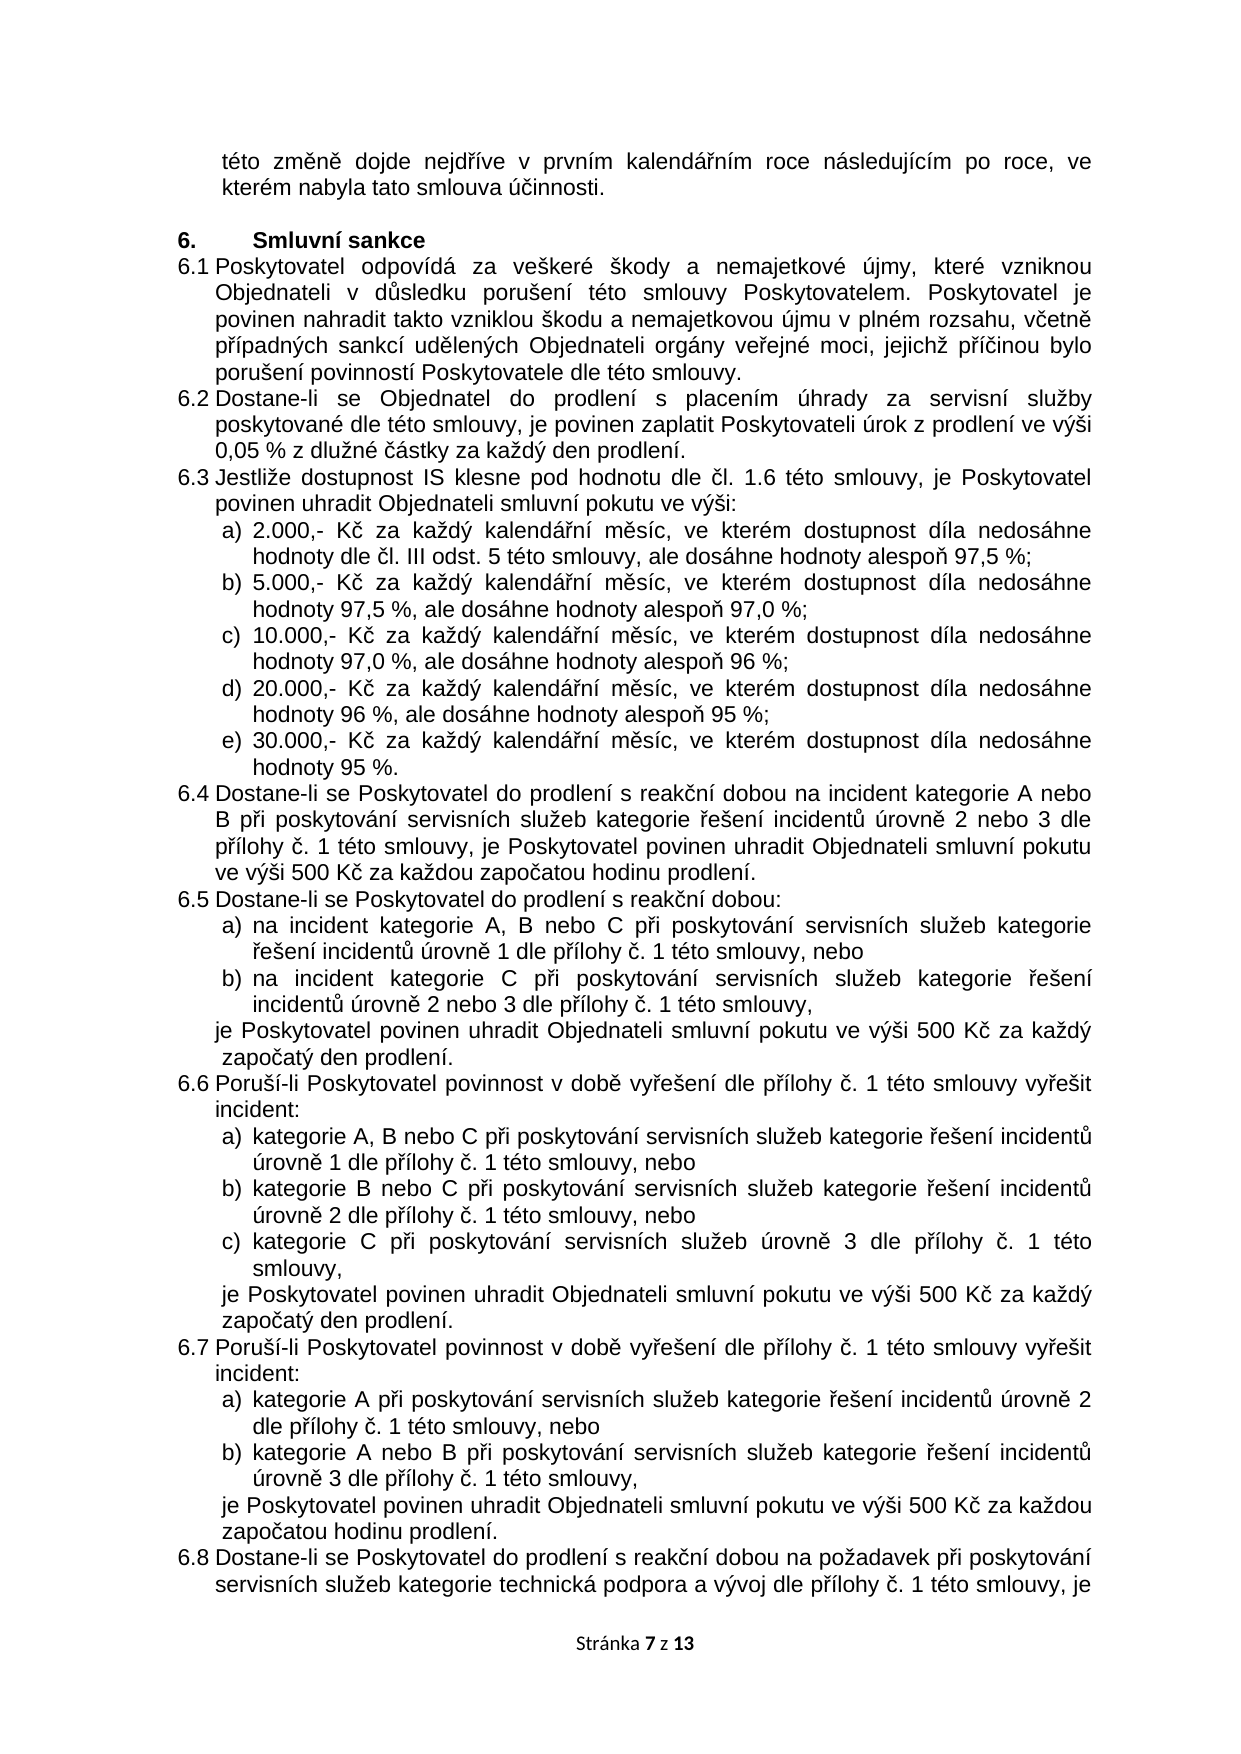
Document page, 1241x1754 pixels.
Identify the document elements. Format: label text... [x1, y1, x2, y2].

list kategorie A nebo B při poskytování servisních služeb kategorie řešení incidentů úrovně 3 dle přílohy č. 1 této smlouvy, [222, 1439, 1093, 1492]
text je Poskytovatel povinen uhradit Objednateli smluvní pokutu ve výši 500 Kč za každý započatý den prodlení. [215, 1017, 1093, 1070]
list kategorie A při poskytování servisních služeb kategorie řešení incidentů úrovně 2 dle přílohy č. 1 této smlouvy, nebo [222, 1386, 1093, 1439]
list Poskytovatel odpovídá za veškeré škody a nemajetkové újmy, které vzniknou Objednateli v důsledku porušení této smlouvy Poskytovatelem. Poskytovatel je povinen nahradit takto vzniklou škodu a nemajetkovou újmu v plném rozsahu, včetně případných sankcí udělených Objednateli orgány veřejné moci, jejichž příčinou bylo porušení povinností Poskytovatele dle této smlouvy. [177, 253, 1093, 385]
list 20.000,- Kč za každý kalendářní měsíc, ve kterém dostupnost díla nedosáhne hodnoty 96 %, ale dosáhne hodnoty alespoň 95 %; [222, 675, 1093, 727]
list 30.000,- Kč za každý kalendářní měsíc, ve kterém dostupnost díla nedosáhne hodnoty 95 %. [222, 727, 1093, 780]
list kategorie A, B nebo C při poskytování servisních služeb kategorie řešení incidentů úrovně 1 dle přílohy č. 1 této smlouvy, nebo [222, 1123, 1093, 1175]
list 2.000,- Kč za každý kalendářní měsíc, ve kterém dostupnost díla nedosáhne hodnoty dle čl. III odst. 5 této smlouvy, ale dosáhne hodnoty alespoň 97,5 %; [222, 517, 1093, 569]
list 10.000,- Kč za každý kalendářní měsíc, ve kterém dostupnost díla nedosáhne hodnoty 97,0 %, ale dosáhne hodnoty alespoň 96 %; [222, 622, 1093, 675]
text je Poskytovatel povinen uhradit Objednateli smluvní pokutu ve výši 500 Kč za každou započatou hodinu prodlení. [222, 1492, 1093, 1544]
list Dostane-li se Objednatel do prodlení s placením úhrady za servisní služby poskytované dle této smlouvy, je povinen zaplatit Poskytovateli úrok z prodlení ve výši 0,05 % z dlužné částky za každý den prodlení. [177, 385, 1093, 464]
list Dostane-li se Poskytovatel do prodlení s reakční dobou na incident kategorie A nebo B při poskytování servisních služeb kategorie řešení incidentů úrovně 2 nebo 3 dle přílohy č. 1 této smlouvy, je Poskytovatel povinen uhradit Objednateli smluvní pokutu ve výši 500 Kč za každou započatou hodinu prodlení. [177, 780, 1093, 886]
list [177, 1544, 1093, 1597]
list Smluvní sankce [177, 227, 1093, 253]
list kategorie B nebo C při poskytování servisních služeb kategorie řešení incidentů úrovně 2 dle přílohy č. 1 této smlouvy, nebo [222, 1175, 1093, 1228]
list 5.000,- Kč za každý kalendářní měsíc, ve kterém dostupnost díla nedosáhne hodnoty 97,5 %, ale dosáhne hodnoty alespoň 97,0 %; [222, 569, 1093, 622]
list Poruší-li Poskytovatel povinnost v době vyřešení dle přílohy č. 1 této smlouvy vyřešit incident: [177, 1333, 1093, 1386]
list Poruší-li Poskytovatel povinnost v době vyřešení dle přílohy č. 1 této smlouvy vyřešit incident: [177, 1070, 1093, 1123]
list kategorie C při poskytování servisních služeb úrovně 3 dle přílohy č. 1 této smlouvy, [222, 1228, 1093, 1281]
list Dostane-li se Poskytovatel do prodlení s reakční dobou: [177, 886, 1093, 912]
list Jestliže dostupnost IS klesne pod hodnotu dle čl. 1.6 této smlouvy, je Poskytovatel povinen uhradit Objednateli smluvní pokutu ve výši: [177, 464, 1093, 517]
list na incident kategorie A, B nebo C při poskytování servisních služeb kategorie řešení incidentů úrovně 1 dle přílohy č. 1 této smlouvy, nebo [222, 912, 1093, 964]
text je Poskytovatel povinen uhradit Objednateli smluvní pokutu ve výši 500 Kč za každý započatý den prodlení. [222, 1281, 1093, 1333]
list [169, 148, 1093, 200]
list na incident kategorie C při poskytování servisních služeb kategorie řešení incidentů úrovně 2 nebo 3 dle přílohy č. 1 této smlouvy, [222, 964, 1093, 1017]
